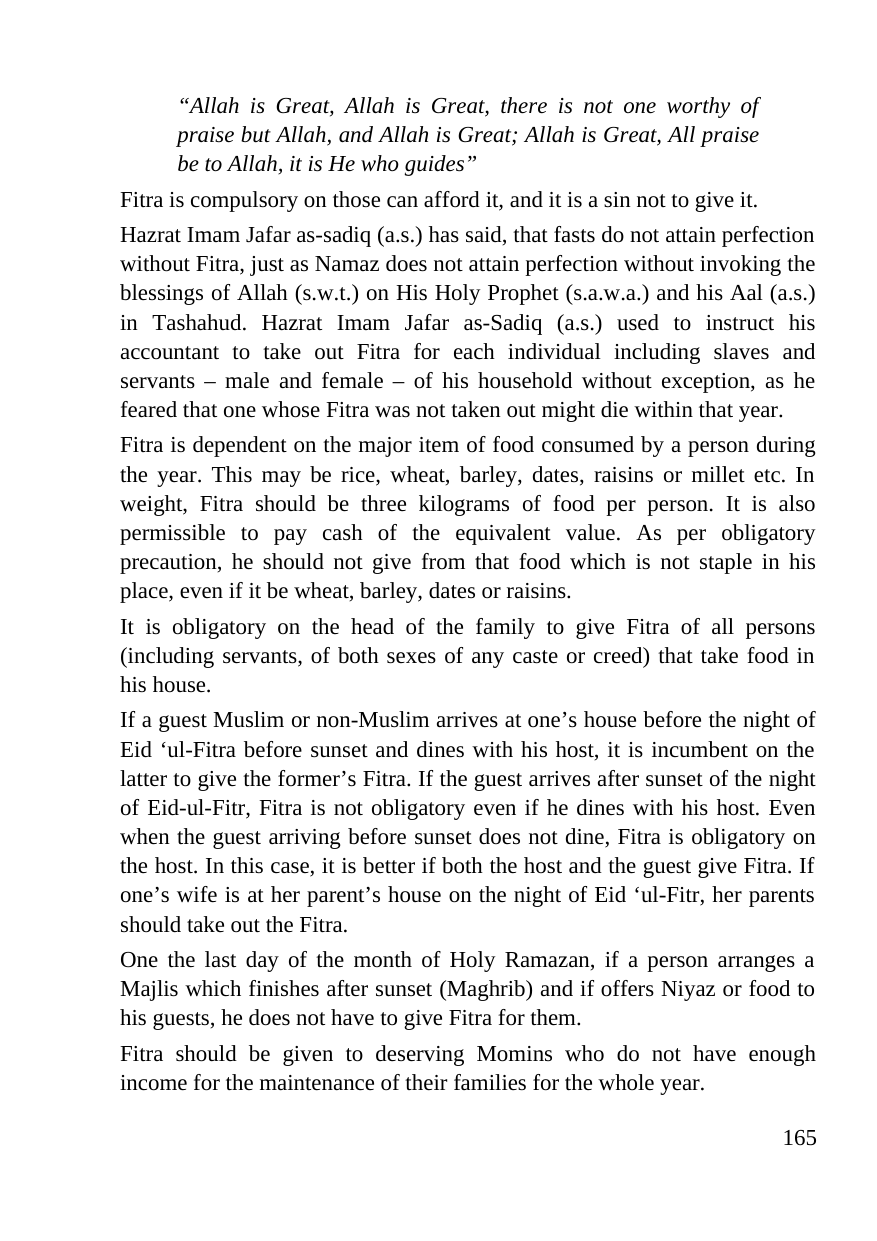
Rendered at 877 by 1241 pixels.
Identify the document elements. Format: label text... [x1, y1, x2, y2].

text Fitra should be given to deserving Momins who do not have enough income for the maintenance of their families for the whole year. [120, 1038, 817, 1096]
text Fitra is compulsory on those can afford it, and it is a sin not to give it. [120, 184, 817, 213]
text It is obligatory on the head of the family to give Fitra of all persons (including servants, of both sexes of any caste or creed) that take food in his house. [120, 611, 817, 698]
text “Allah is Great, Allah is Great, there is not one worthy of praise but Allah, and Allah is Great; Allah is Great, All praise be to Allah, it is He who guides” [177, 90, 760, 177]
text Hazrat Imam Jafar as-sadiq (a.s.) has said, that fasts do not attain perfection without Fitra, just as Namaz does not attain perfection without invoking the blessings of Allah (s.w.t.) on His Holy Prophet (s.a.w.a.) and his Aal (a.s.) in Tashahud. Hazrat Imam Jafar as-Sadiq (a.s.) used to instruct his accountant to take out Fitra for each individual including slaves and servants – male and female – of his household without exception, as he feared that one whose Fitra was not taken out might die within that year. [120, 219, 817, 423]
text One the last day of the month of Holy Ramazan, if a person arranges a Majlis which finishes after sunset (Maghrib) and if offers Niyaz or food to his guests, he does not have to give Fitra for them. [120, 944, 817, 1032]
text Fitra is dependent on the major item of food consumed by a person during the year. This may be rice, wheat, barley, dates, raisins or millet etc. In weight, Fitra should be three kilograms of food per person. It is also permissible to pay cash of the equivalent value. As per obligatory precaution, he should not give from that food which is not staple in his place, even if it be wheat, barley, dates or raisins. [120, 429, 817, 604]
text If a guest Muslim or non-Muslim arrives at one’s house before the night of Eid ‘ul-Fitra before sunset and dines with his host, it is incumbent on the latter to give the former’s Fitra. If the guest arrives after sunset of the night of Eid-ul-Fitr, Fitra is not obligatory even if he dines with his host. Even when the guest arriving before sunset does not dine, Fitra is obligatory on the host. In this case, it is better if both the host and the guest give Fitra. If one’s wife is at her parent’s house on the night of Eid ‘ul-Fitr, her parents should take out the Fitra. [120, 704, 817, 938]
